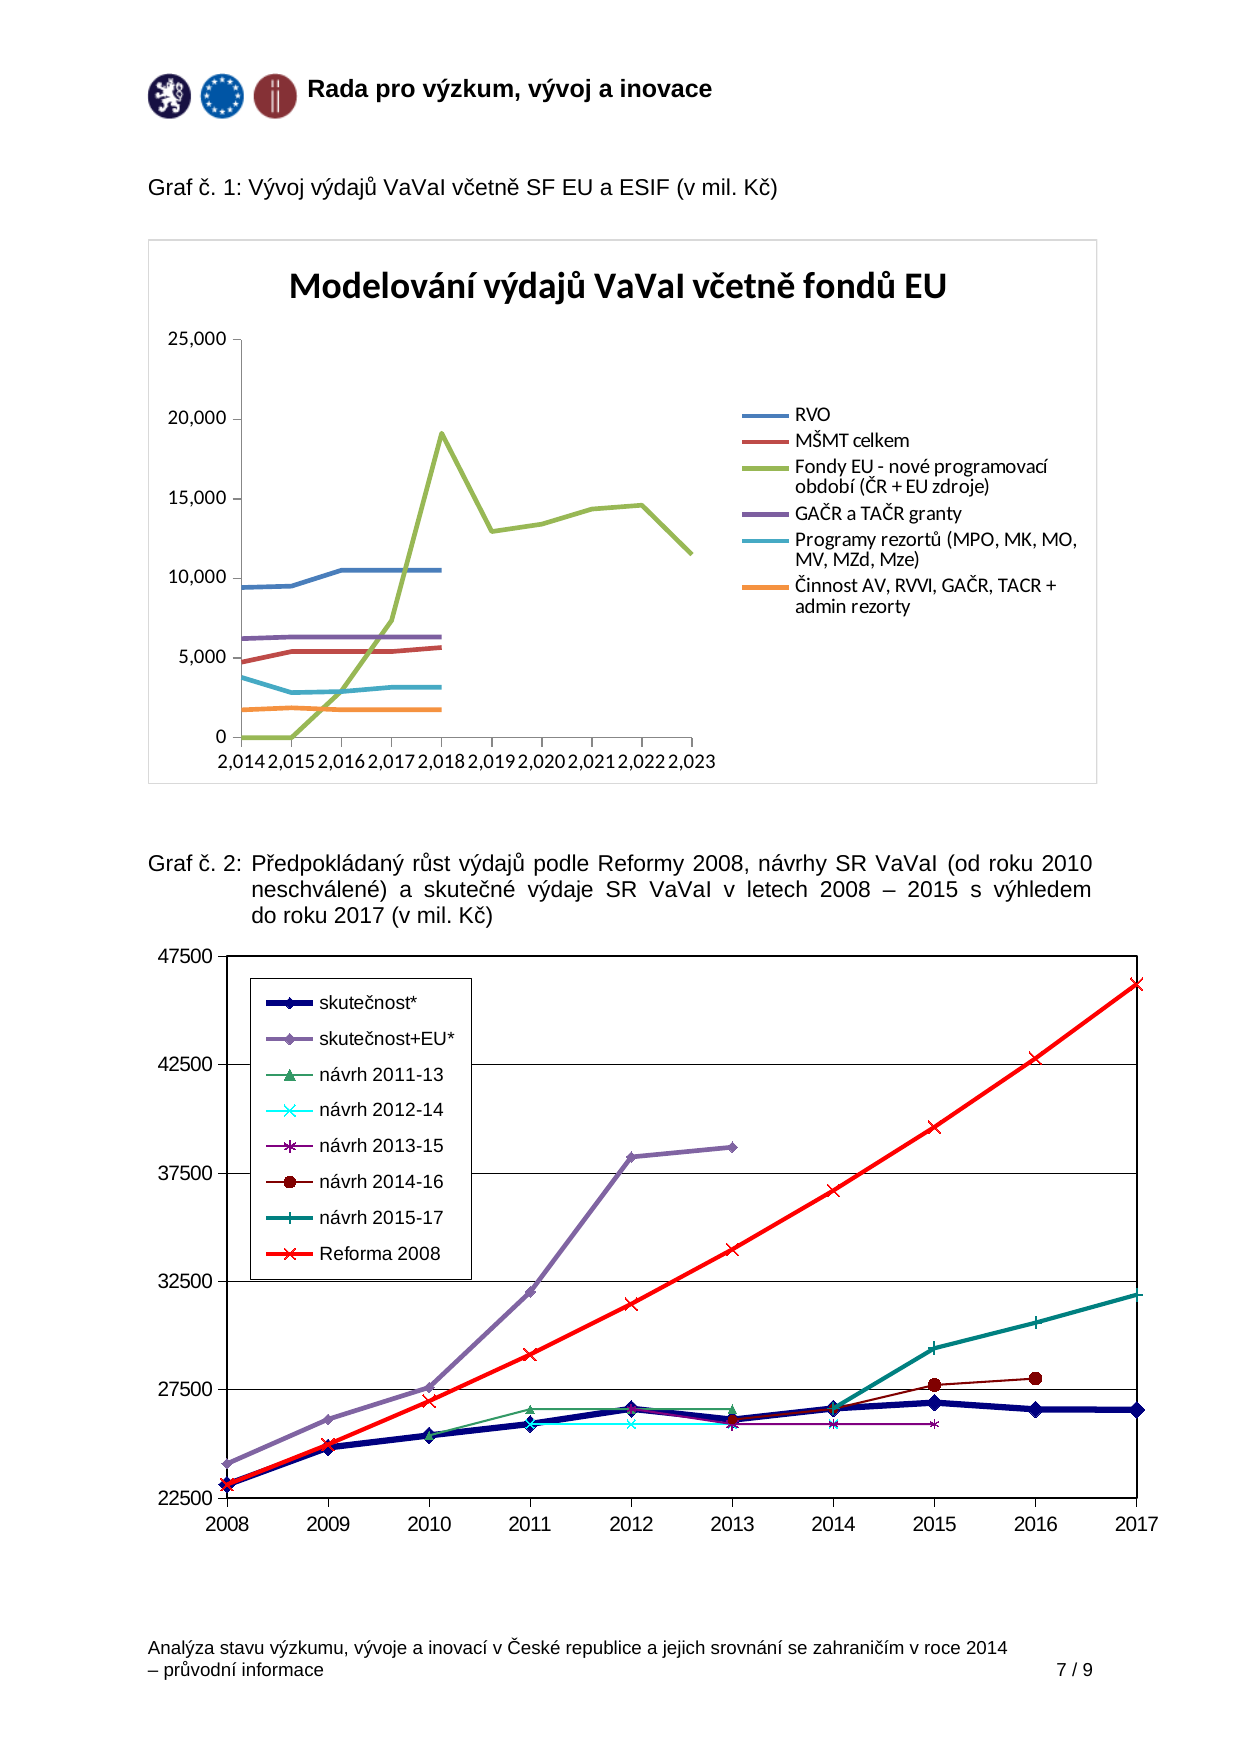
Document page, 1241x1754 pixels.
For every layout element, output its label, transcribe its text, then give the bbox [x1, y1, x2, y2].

text Graf č. 2: Předpokládaný růst výdajů podle Reformy 2008, návrhy SR VaVaI (od roku 2010 neschválené) a skutečné výdaje SR VaVaI v letech 2008 – 2015 s výhledem do roku 2017 (v mil. Kč) [148, 850, 1093, 929]
text Graf č. 1: Vývoj výdajů VaVaI včetně SF EU a ESIF (v mil. Kč) [148, 174, 1093, 200]
picture [147, 73, 298, 120]
